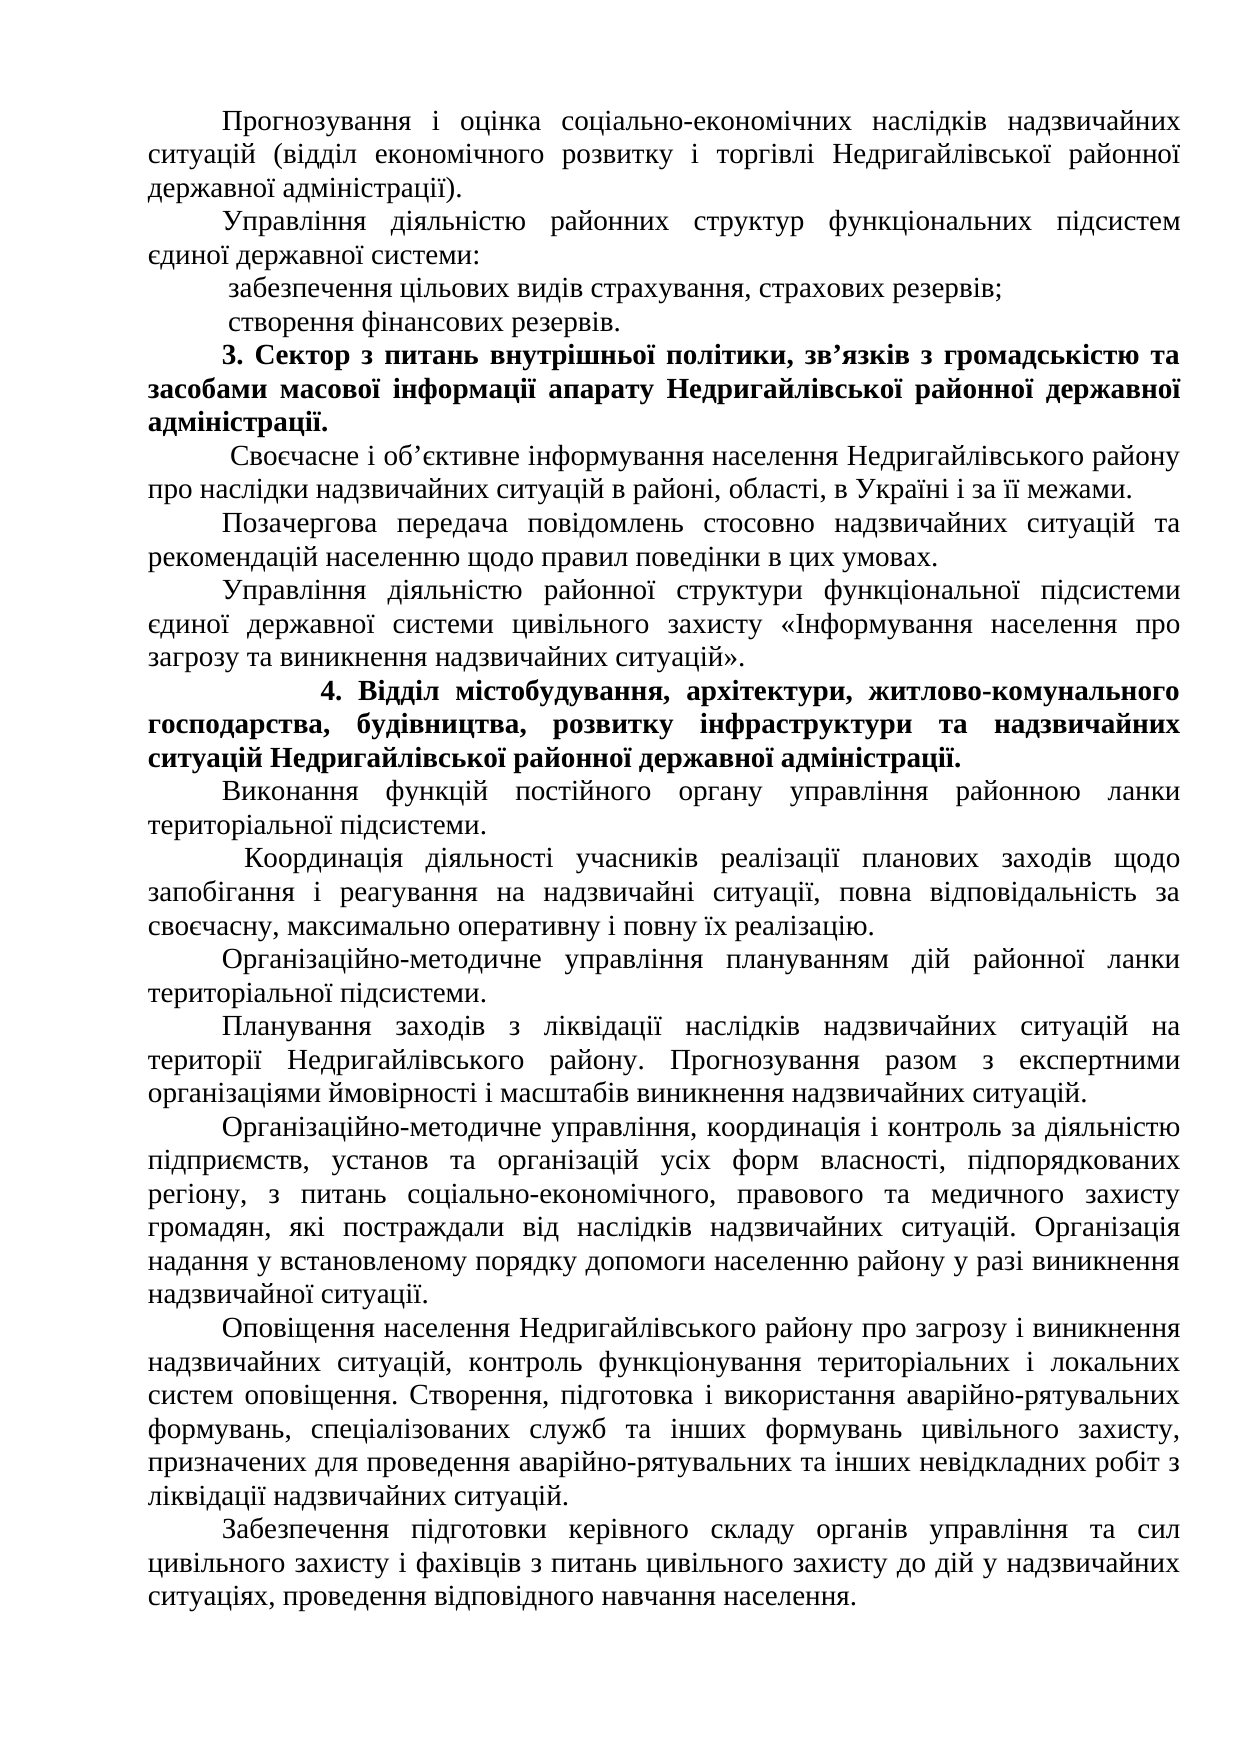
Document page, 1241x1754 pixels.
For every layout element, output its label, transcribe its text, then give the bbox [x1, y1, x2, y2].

text створення фінансових резервів. [148, 304, 1181, 337]
text 3. Сектор з питань внутрішньої політики, зв’язків з громадськістю та засобами масової інформації апарату Недригайлівської районної державної адміністрації. [148, 337, 1181, 438]
text Управління діяльністю районної структури функціональної підсистеми єдиної державної системи цивільного захисту «Інформування населення про загрозу та виникнення надзвичайних ситуацій». [148, 572, 1181, 673]
text Виконання функцій постійного органу управління районною ланки територіальної підсистеми. [148, 773, 1181, 841]
text Організаційно-методичне управління, координація і контроль за діяльністю підприємств, установ та організацій усіх форм власності, підпорядкованих регіону, з питань соціально-економічного, правового та медичного захисту громадян, які постраждали від наслідків надзвичайних ситуацій. Організація надання у встановленому порядку допомоги населенню району у разі виникнення надзвичайної ситуації. [148, 1109, 1181, 1310]
text забезпечення цільових видів страхування, страхових резервів; [148, 270, 1181, 304]
text 4. Відділ містобудування, архітектури, житлово-комунального господарства, будівництва, розвитку інфраструктури та надзвичайних ситуацій Недригайлівської районної державної адміністрації. [148, 673, 1181, 773]
text Своєчасне і об’єктивне інформування населення Недригайлівського району про наслідки надзвичайних ситуацій в районі, області, в Україні і за її межами. [148, 438, 1181, 505]
text Організаційно-методичне управління плануванням дій районної ланки територіальної підсистеми. [148, 941, 1181, 1008]
text Оповіщення населення Недригайлівського району про загрозу і виникнення надзвичайних ситуацій, контроль функціонування територіальних і локальних систем оповіщення. Створення, підготовка і використання аварійно-рятувальних формувань, спеціалізованих служб та інших формувань цивільного захисту, призначених для проведення аварійно-рятувальних та інших невідкладних робіт з ліквідації надзвичайних ситуацій. [148, 1310, 1181, 1511]
text Управління діяльністю районних структур функціональних підсистем єдиної державної системи: [148, 203, 1181, 270]
text Забезпечення підготовки керівного складу органів управління та сил цивільного захисту і фахівців з питань цивільного захисту до дій у надзвичайних ситуаціях, проведення відповідного навчання населення. [148, 1511, 1181, 1612]
text Планування заходів з ліквідації наслідків надзвичайних ситуацій на території Недригайлівського району. Прогнозування разом з експертними організаціями ймовірності і масштабів виникнення надзвичайних ситуацій. [148, 1008, 1181, 1109]
text Координація діяльності учасників реалізації планових заходів щодо запобігання і реагування на надзвичайні ситуації, повна відповідальність за своєчасну, максимально оперативну і повну їх реалізацію. [148, 841, 1181, 941]
text Прогнозування і оцінка соціально-економічних наслідків надзвичайних ситуацій (відділ економічного розвитку і торгівлі Недригайлівської районної державної адміністрації). [148, 103, 1181, 203]
text Позачергова передача повідомлень стосовно надзвичайних ситуацій та рекомендацій населенню щодо правил поведінки в цих умовах. [148, 505, 1181, 572]
